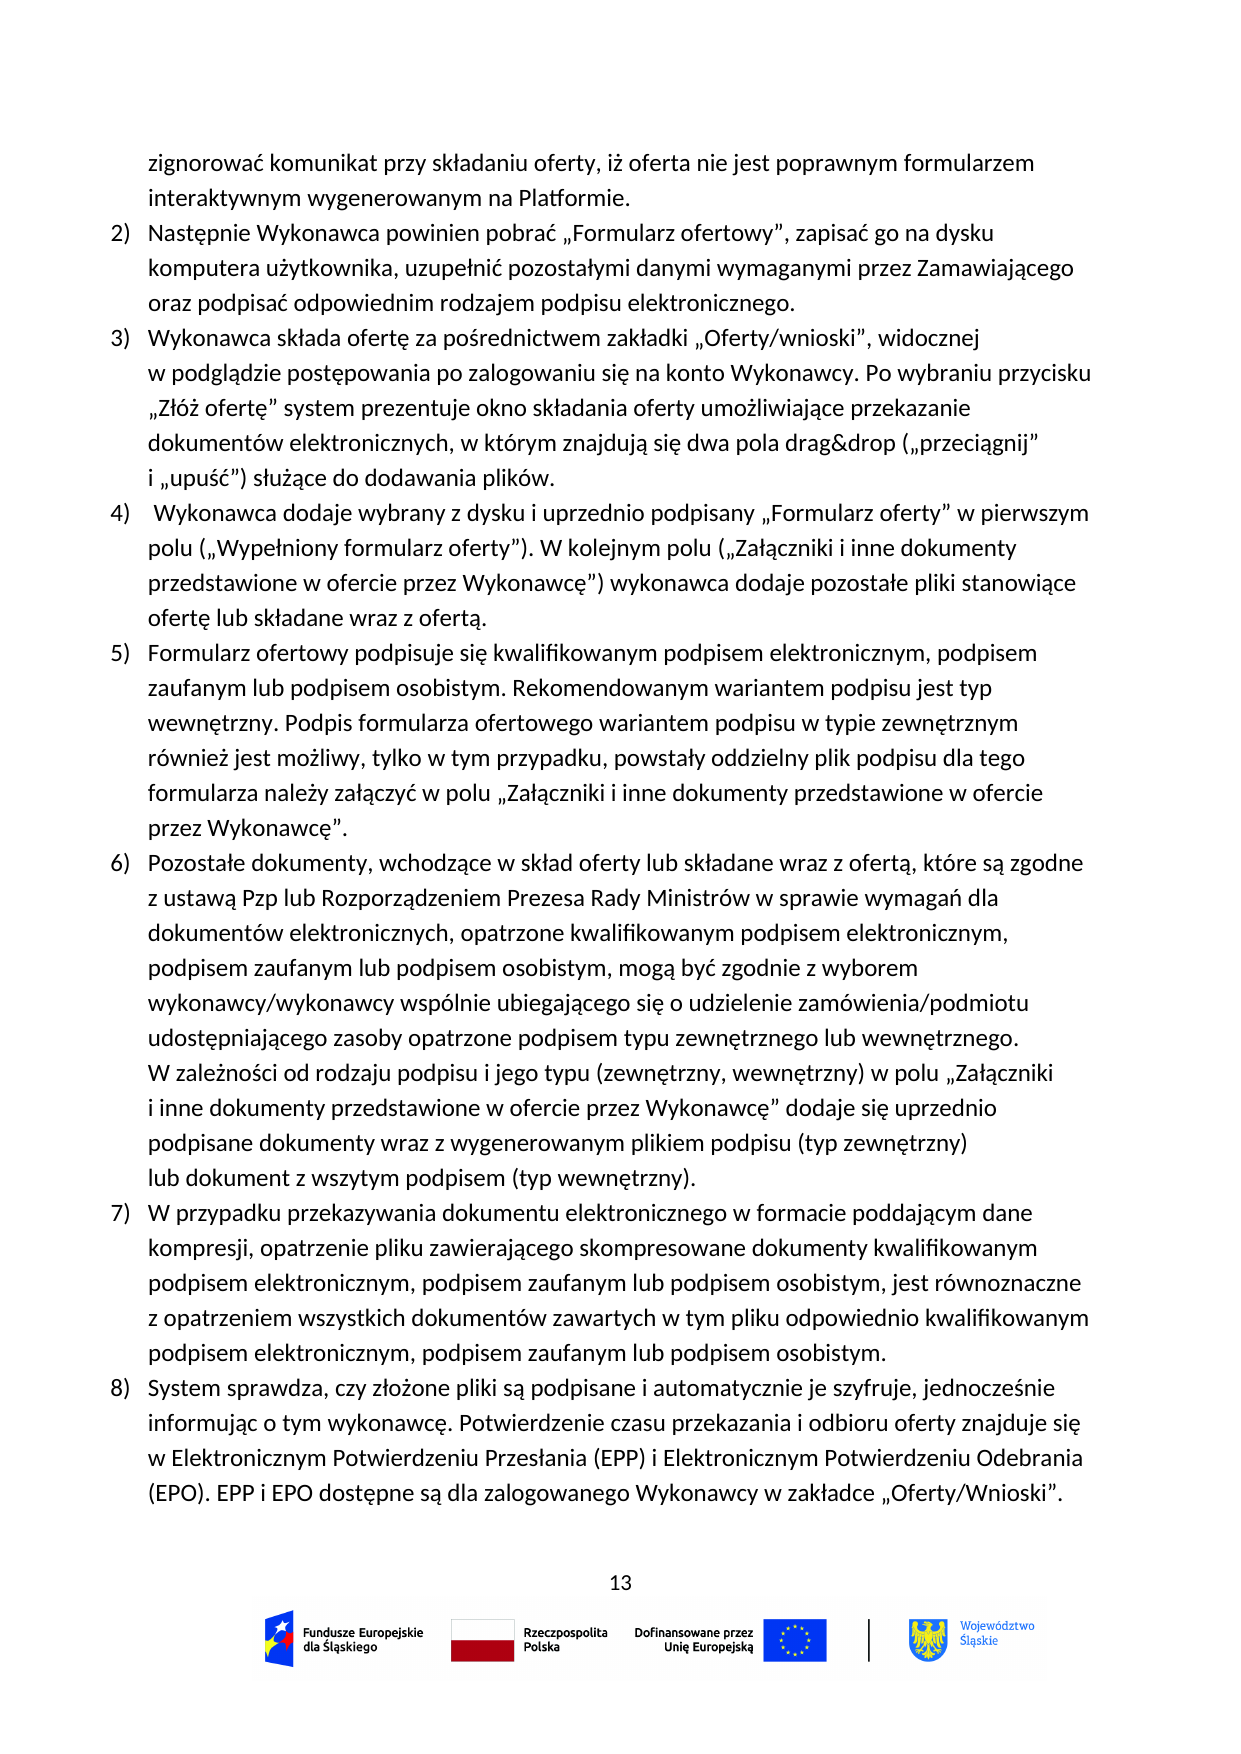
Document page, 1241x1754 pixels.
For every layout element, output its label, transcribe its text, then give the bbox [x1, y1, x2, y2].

list Wykonawca dodaje wybrany z dysku i uprzednio podpisany „Formularz oferty” w pierwszym polu („Wypełniony formularz oferty”). W kolejnym polu („Załączniki i inne dokumenty przedstawione w ofercie przez Wykonawcę”) wykonawca dodaje pozostałe pliki stanowiące ofertę lub składane wraz z ofertą. [110, 498, 1093, 633]
list Formularz ofertowy podpisuje się kwalifikowanym podpisem elektronicznym, podpisem zaufanym lub podpisem osobistym. Rekomendowanym wariantem podpisu jest typ wewnętrzny. Podpis formularza ofertowego wariantem podpisu w typie zewnętrznym również jest możliwy, tylko w tym przypadku, powstały oddzielny plik podpisu dla tego formularza należy załączyć w polu „Załączniki i inne dokumenty przedstawione w ofercie przez Wykonawcę”. [110, 638, 1093, 843]
list Następnie Wykonawca powinien pobrać „Formularz ofertowy”, zapisać go na dysku komputera użytkownika, uzupełnić pozostałymi danymi wymaganymi przez Zamawiającego oraz podpisać odpowiednim rodzajem podpisu elektronicznego. [110, 218, 1093, 318]
list W przypadku przekazywania dokumentu elektronicznego w formacie poddającym dane kompresji, opatrzenie pliku zawierającego skompresowane dokumenty kwalifikowanym podpisem elektronicznym, podpisem zaufanym lub podpisem osobistym, jest równoznaczne z opatrzeniem wszystkich dokumentów zawartych w tym pliku odpowiednio kwalifikowanym podpisem elektronicznym, podpisem zaufanym lub podpisem osobistym. [110, 1198, 1093, 1368]
list Wykonawca składa ofertę za pośrednictwem zakładki „Oferty/wnioski”, widocznej w podglądzie postępowania po zalogowaniu się na konto Wykonawcy. Po wybraniu przycisku „Złóż ofertę” system prezentuje okno składania oferty umożliwiające przekazanie dokumentów elektronicznych, w którym znajdują się dwa pola drag&drop („przeciągnij” i „upuść”) służące do dodawania plików. [110, 323, 1093, 493]
list System sprawdza, czy złożone pliki są podpisane i automatycznie je szyfruje, jednocześnie informując o tym wykonawcę. Potwierdzenie czasu przekazania i odbioru oferty znajduje się w Elektronicznym Potwierdzeniu Przesłania (EPP) i Elektronicznym Potwierdzeniu Odebrania (EPO). EPP i EPO dostępne są dla zalogowanego Wykonawcy w zakładce „Oferty/Wnioski”. [110, 1373, 1093, 1508]
picture [252, 1596, 1048, 1681]
list Pozostałe dokumenty, wchodzące w skład oferty lub składane wraz z ofertą, które są zgodne z ustawą Pzp lub Rozporządzeniem Prezesa Rady Ministrów w sprawie wymagań dla dokumentów elektronicznych, opatrzone kwalifikowanym podpisem elektronicznym, podpisem zaufanym lub podpisem osobistym, mogą być zgodnie z wyborem wykonawcy/wykonawcy wspólnie ubiegającego się o udzielenie zamówienia/podmiotu udostępniającego zasoby opatrzone podpisem typu zewnętrznego lub wewnętrznego. W zależności od rodzaju podpisu i jego typu (zewnętrzny, wewnętrzny) w polu „Załączniki i inne dokumenty przedstawione w ofercie przez Wykonawcę” dodaje się uprzednio podpisane dokumenty wraz z wygenerowanym plikiem podpisu (typ zewnętrzny) lub dokument z wszytym podpisem (typ wewnętrzny). [110, 848, 1093, 1193]
